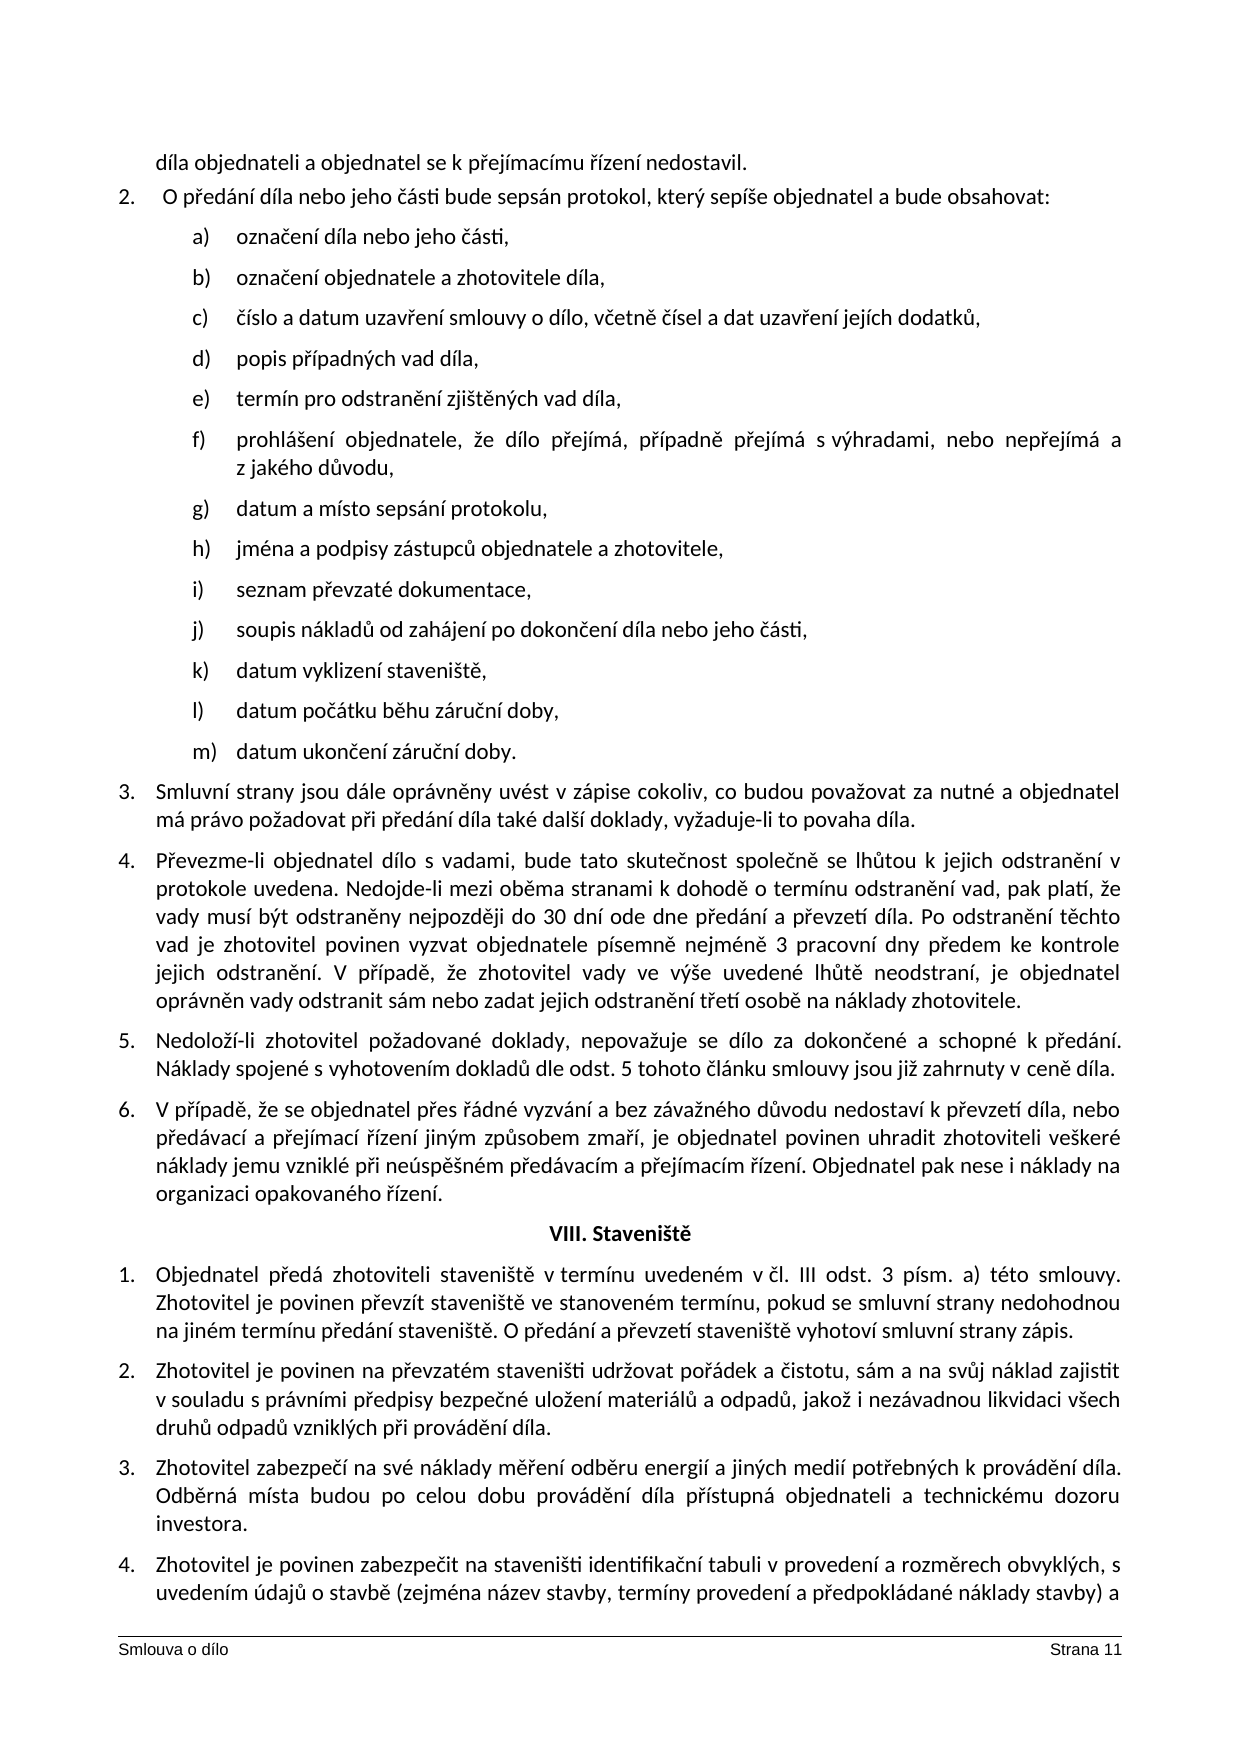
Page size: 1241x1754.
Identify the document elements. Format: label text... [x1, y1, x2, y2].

list Objednatel předá zhotoviteli staveniště v termínu uvedeném v čl. III odst. 3 písm. a) této smlouvy. Zhotovitel je povinen převzít staveniště ve stanoveném termínu, pokud se smluvní strany nedohodnou na jiném termínu předání staveniště. O předání a převzetí staveniště vyhotoví smluvní strany zápis. [118, 1260, 1122, 1344]
list datum vyklizení staveniště, [192, 656, 1122, 684]
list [118, 1550, 1122, 1606]
text 4. Převezme-li objednatel dílo s vadami, bude tato skutečnost společně se lhůtou k jejich odstranění v protokole uvedena. Nedojde-li mezi oběma stranami k dohodě o termínu odstranění vad, pak platí, že vady musí být odstraněny nejpozději do 30 dní ode dne předání a převzetí díla. Po odstranění těchto vad je zhotovitel povinen vyzvat objednatele písemně nejméně 3 pracovní dny předem ke kontrole jejich odstranění. V případě, že zhotovitel vady ve výše uvedené lhůtě neodstraní, je objednatel oprávněn vady odstranit sám nebo zadat jejich odstranění třetí osobě na náklady zhotovitele. [118, 846, 1122, 1014]
list popis případných vad díla, [192, 344, 1122, 372]
list seznam převzaté dokumentace, [192, 575, 1122, 603]
text 2. O předání díla nebo jeho části bude sepsán protokol, který sepíše objednatel a bude obsahovat: [118, 182, 1137, 210]
list jména a podpisy zástupců objednatele a zhotovitele, [192, 534, 1122, 562]
list datum počátku běhu záruční doby, [192, 696, 1122, 724]
list termín pro odstranění zjištěných vad díla, [192, 384, 1122, 413]
list datum a místo sepsání protokolu, [192, 494, 1122, 522]
text 3. Smluvní strany jsou dále oprávněny uvést v zápise cokoliv, co budou považovat za nutné a objednatel má právo požadovat při předání díla také další doklady, vyžaduje-li to povaha díla. [118, 777, 1122, 833]
list označení díla nebo jeho části, [192, 222, 1122, 251]
text 5. Nedoloží-li zhotovitel požadované doklady, nepovažuje se dílo za dokončené a schopné k předání. Náklady spojené s vyhotovením dokladů dle odst. 5 tohoto článku smlouvy jsou již zahrnuty v ceně díla. [118, 1026, 1122, 1082]
list označení objednatele a zhotovitele díla, [192, 263, 1122, 291]
list soupis nákladů od zahájení po dokončení díla nebo jeho části, [192, 615, 1122, 643]
subtitle VIII. Staveniště [118, 1219, 1122, 1248]
list prohlášení objednatele, že dílo přejímá, případně přejímá s výhradami, nebo nepřejímá a z jakého důvodu, [192, 425, 1122, 481]
list Zhotovitel je povinen na převzatém staveništi udržovat pořádek a čistotu, sám a na svůj náklad zajistit v souladu s právními předpisy bezpečné uložení materiálů a odpadů, jakož i nezávadnou likvidaci všech druhů odpadů vzniklých při provádění díla. [118, 1357, 1122, 1441]
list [118, 148, 1122, 176]
list číslo a datum uzavření smlouvy o dílo, včetně čísel a dat uzavření jejích dodatků, [192, 303, 1122, 332]
list Zhotovitel zabezpečí na své náklady měření odběru energií a jiných medií potřebných k provádění díla. Odběrná místa budou po celou dobu provádění díla přístupná objednateli a technickému dozoru investora. [118, 1453, 1122, 1537]
list datum ukončení záruční doby. [192, 737, 1122, 765]
text 6. V případě, že se objednatel přes řádné vyzvání a bez závažného důvodu nedostaví k převzetí díla, nebo předávací a přejímací řízení jiným způsobem zmaří, je objednatel povinen uhradit zhotoviteli veškeré náklady jemu vzniklé při neúspěšném předávacím a přejímacím řízení. Objednatel pak nese i náklady na organizaci opakovaného řízení. [118, 1095, 1122, 1207]
